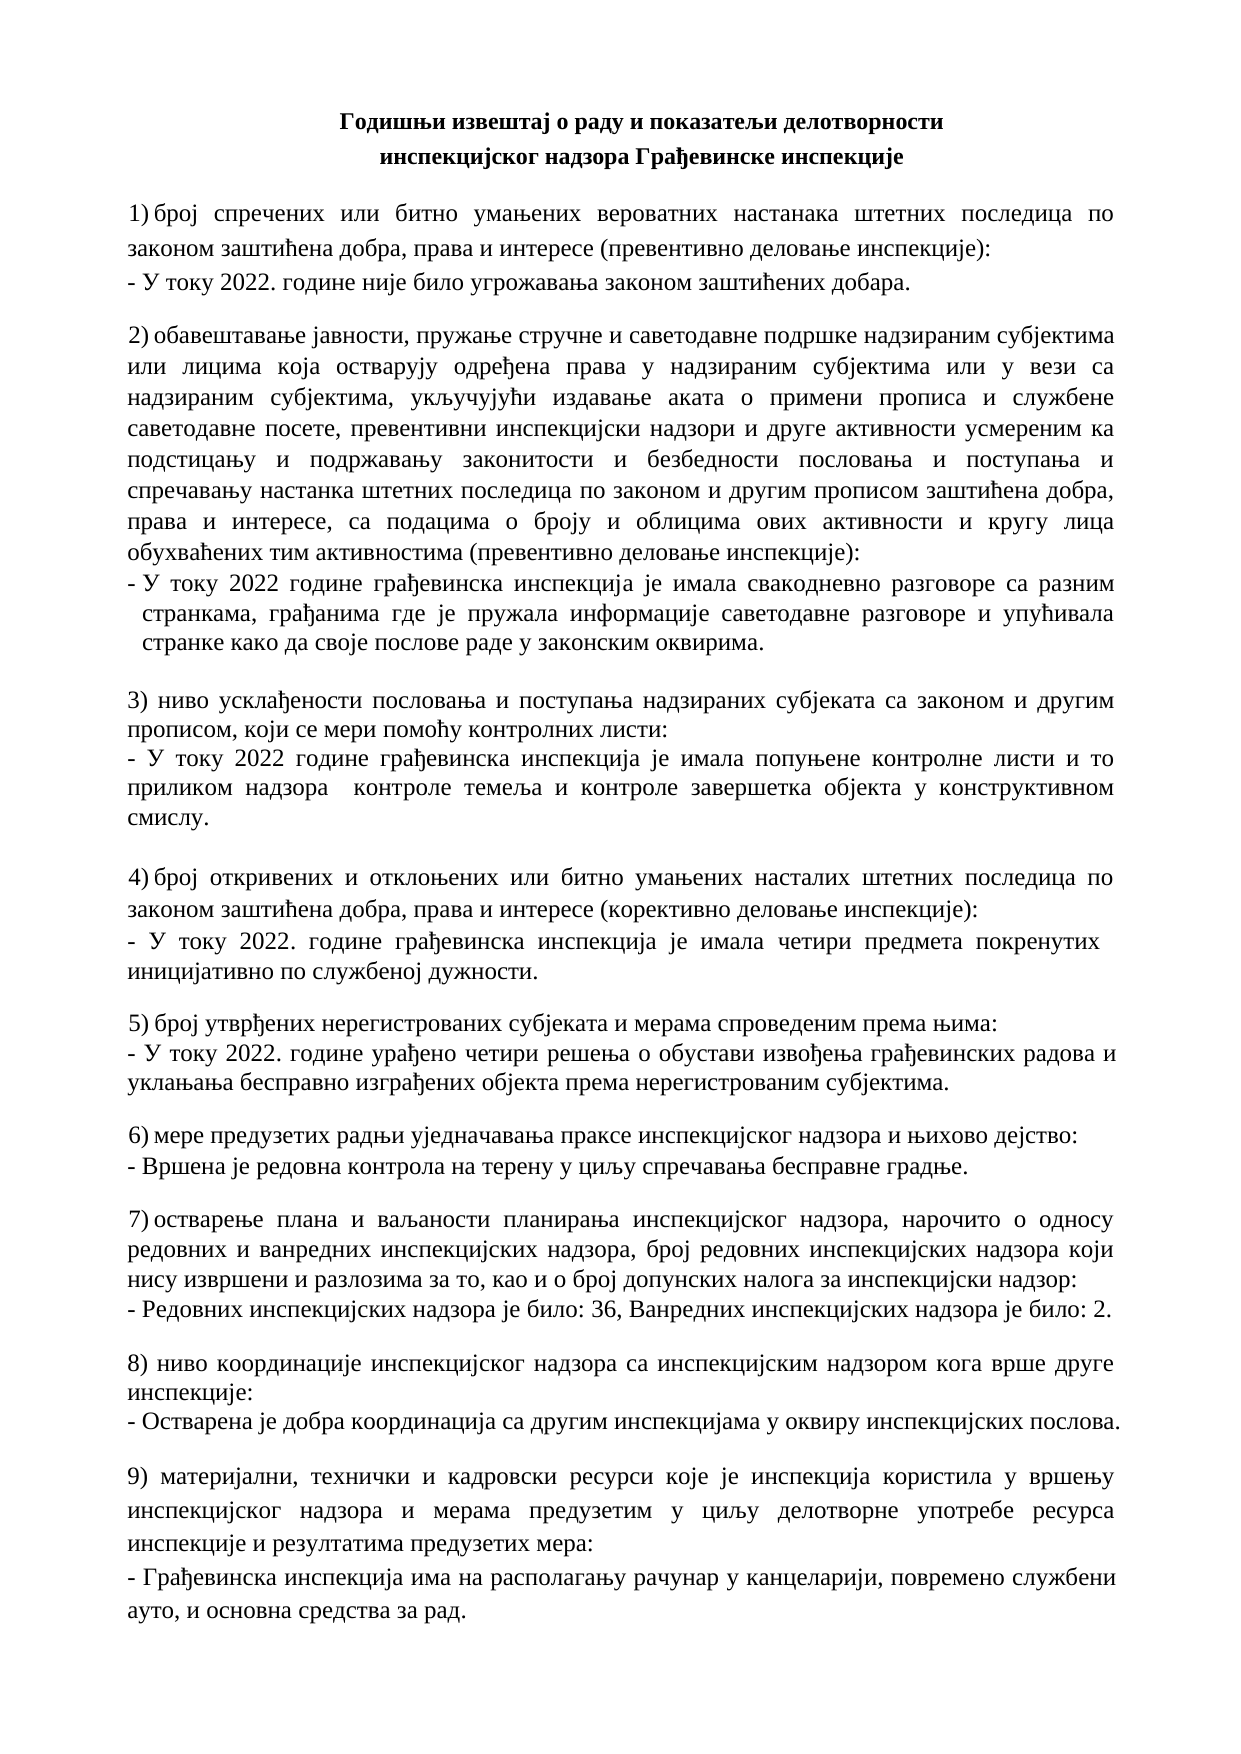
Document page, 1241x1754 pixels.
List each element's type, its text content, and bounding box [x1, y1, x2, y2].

text - У току 2022 године грађевинска инспекција је имала попуњенe контролнe листи и то приликом надзора контроле темеља и контроле завершетка објекта у конструктивном смислу. [127, 743, 1115, 831]
text - У току 2022. године урађено четири решења о обустави извођења грађевинских радова и уклањања бесправно изграђених објекта према нерегистрованим субјектима. [127, 1038, 1117, 1096]
list обавештавање јавности, пружање стручне и саветодавне подршке надзираним субјектима или лицима која остварују одређена права у надзираним субјектима или у вези са надзираним субјектима, укључујући издавање аката о примени прописа и службене саветодавне посете, превентивни инспекцијски надзори и друге активности усмереним ка подстицању и подржавању законитости и безбедности пословања и поступања и спречавању настанка штетних последица по законом и другим прописом заштићена добра, права и интересе, са подацима о броју и облицима ових активности и кругу лица обухваћених тим активностима (превентивно деловање инспекције): [127, 320, 1115, 566]
list У току 2022 године грађевинска инспекција је имала свакодневно разговоре са разним странкама, грађанима где је пружала информације саветодавне разговоре и упућивала странке како да своје послове раде у законским оквирима. [127, 568, 1115, 656]
text - Остварена је добра координација са другим инспекцијама у оквиру инспекцијских послова. [127, 1406, 1152, 1435]
list број спречених или битно умањених вероватних настанака штетних последица по законом заштићена добра, права и интересе (превентивно деловање инспекције): [127, 198, 1115, 262]
list број утврђених нерегистрованих субјеката и мерама спроведеним према њима: [128, 1008, 1115, 1037]
text Годишњи извештај о раду и показатељи делотворности [191, 107, 1017, 135]
text 9) материјални, технички и кадровски ресурси које је инспекција користила у вршењу инспекцијског надзора и мерама предузетим у циљу делотворне употребе ресурса инспекције и резултатима предузетих мера: [127, 1461, 1115, 1557]
list број откривених и отклоњених или битно умањених насталих штетних последица по законом заштићена добра, права и интересе (корективно деловање инспекције): [127, 862, 1115, 923]
text - Редовних инспекцијских надзора је било: 36, Ванредних инспекцијских надзора је било: 2. [127, 1294, 1152, 1323]
text 3) ниво усклађености пословања и поступања надзираних субјеката са законом и другим прописом, који се мери помоћу контролних листи: [127, 685, 1115, 742]
text - У току 2022. године није било угрожавања законом заштићених добара. [127, 268, 1152, 296]
text инспекцијског надзора Грађевинске инспекције [266, 142, 1017, 169]
text - Вршена је редовна контрола на терену у циљу спречавања бесправне градње. [127, 1151, 1115, 1180]
text - Грађевинска инспекција има на располагању рачунар у канцеларији, повремено службени ауто, и основна средства за рад. [127, 1562, 1117, 1624]
list ниво координације инспекцијског надзора са инспекцијским надзором кога врше друге инспекције: [127, 1348, 1115, 1406]
list мере предузетих радњи уједначавања праксе инспекцијског надзора и њихово дејство: [127, 1120, 1115, 1149]
text - У току 2022. године грађевинска инспекција је имала четири предмета покренутих иницијативно по службеној дужности. [127, 926, 1100, 985]
list остварење плана и ваљаности планирања инспекцијског надзора, нарочито о односу редовних и ванредних инспекцијских надзора, број редовних инспекцијских надзора који нису извршени и разлозима за то, као и о број допунских налога за инспекцијски надзор: [127, 1204, 1115, 1293]
